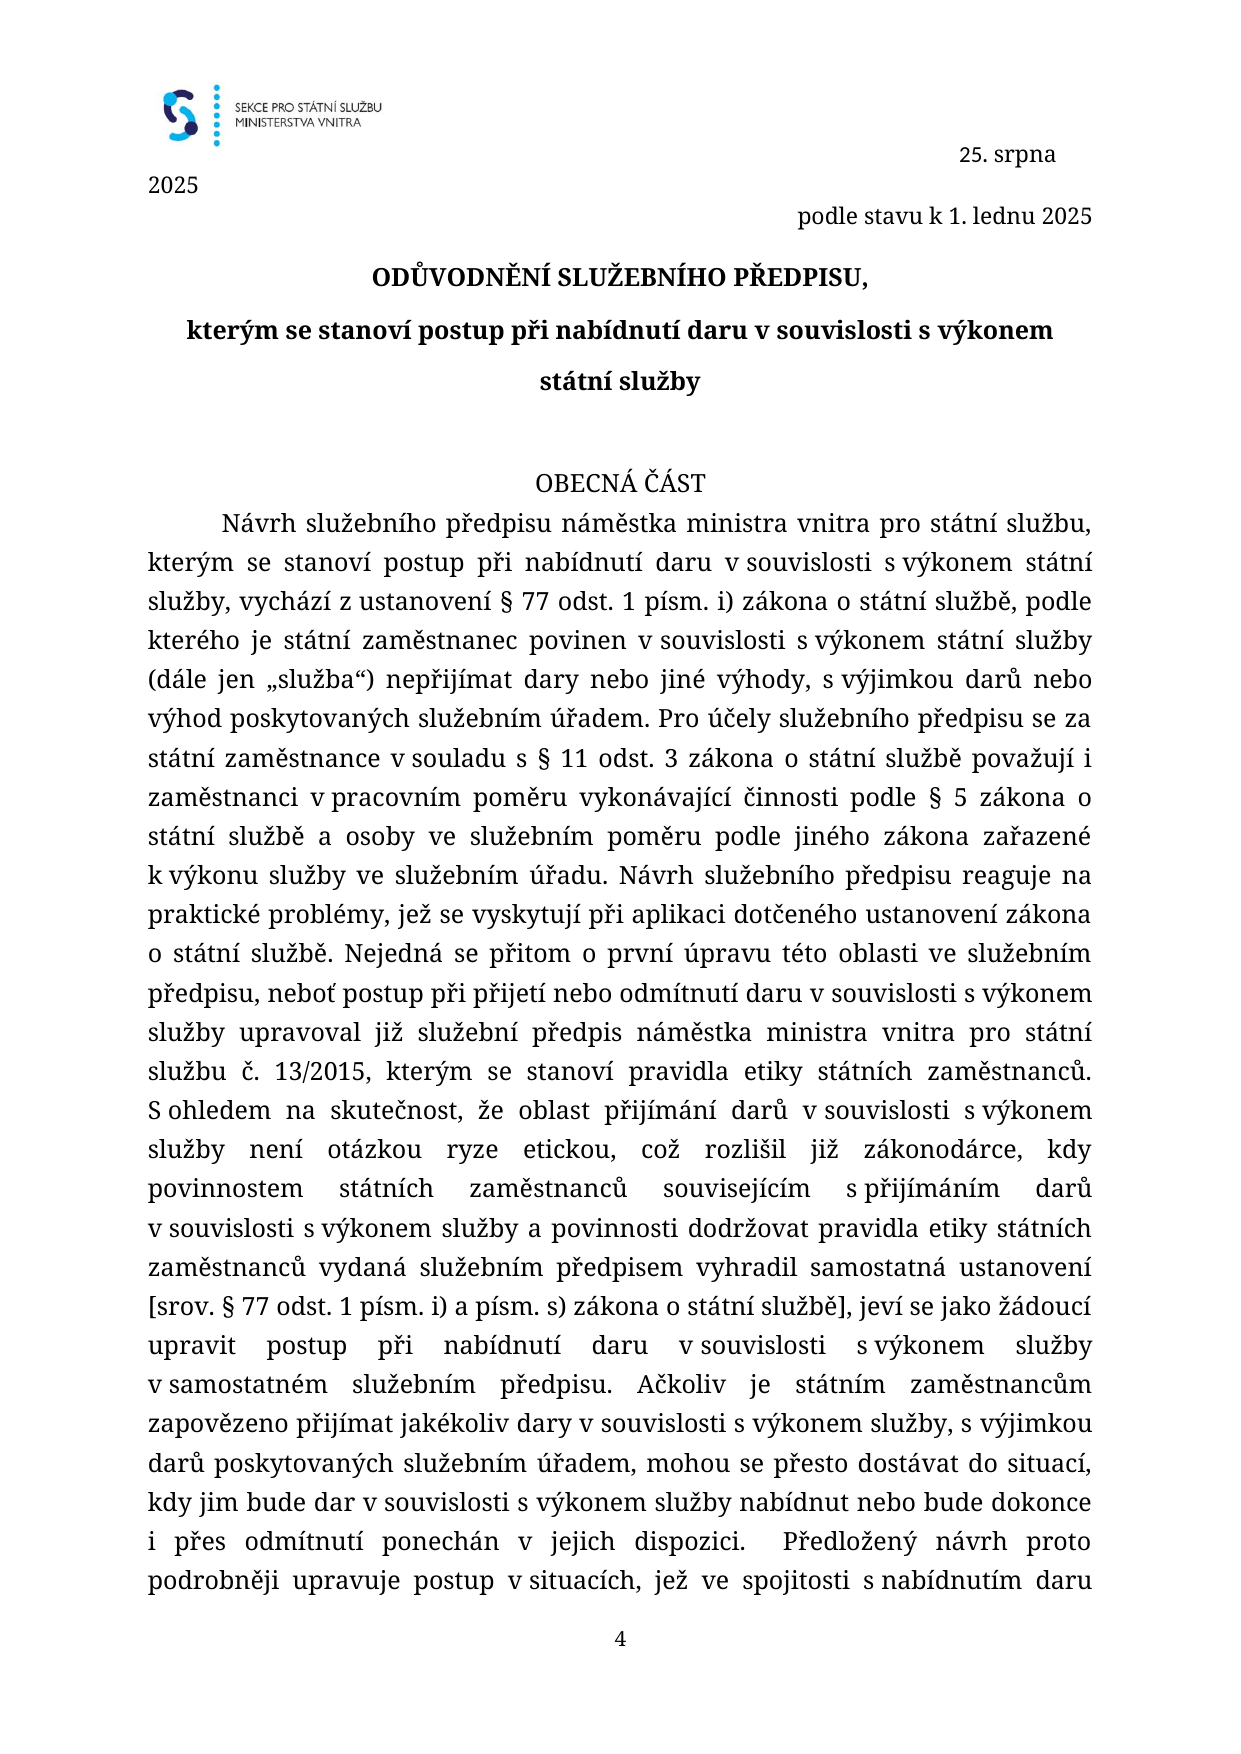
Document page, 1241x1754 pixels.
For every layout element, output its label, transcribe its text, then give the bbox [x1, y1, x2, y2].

text OBECNÁ ČÁST [148, 466, 1093, 500]
picture [147, 73, 390, 163]
text kterým se stanoví postup při nabídnutí daru v souvislosti s výkonem státní služby [148, 313, 1093, 398]
text ODŮVODNĚNÍ SLUŽEBNÍHO PŘEDPISU, [148, 259, 1093, 294]
